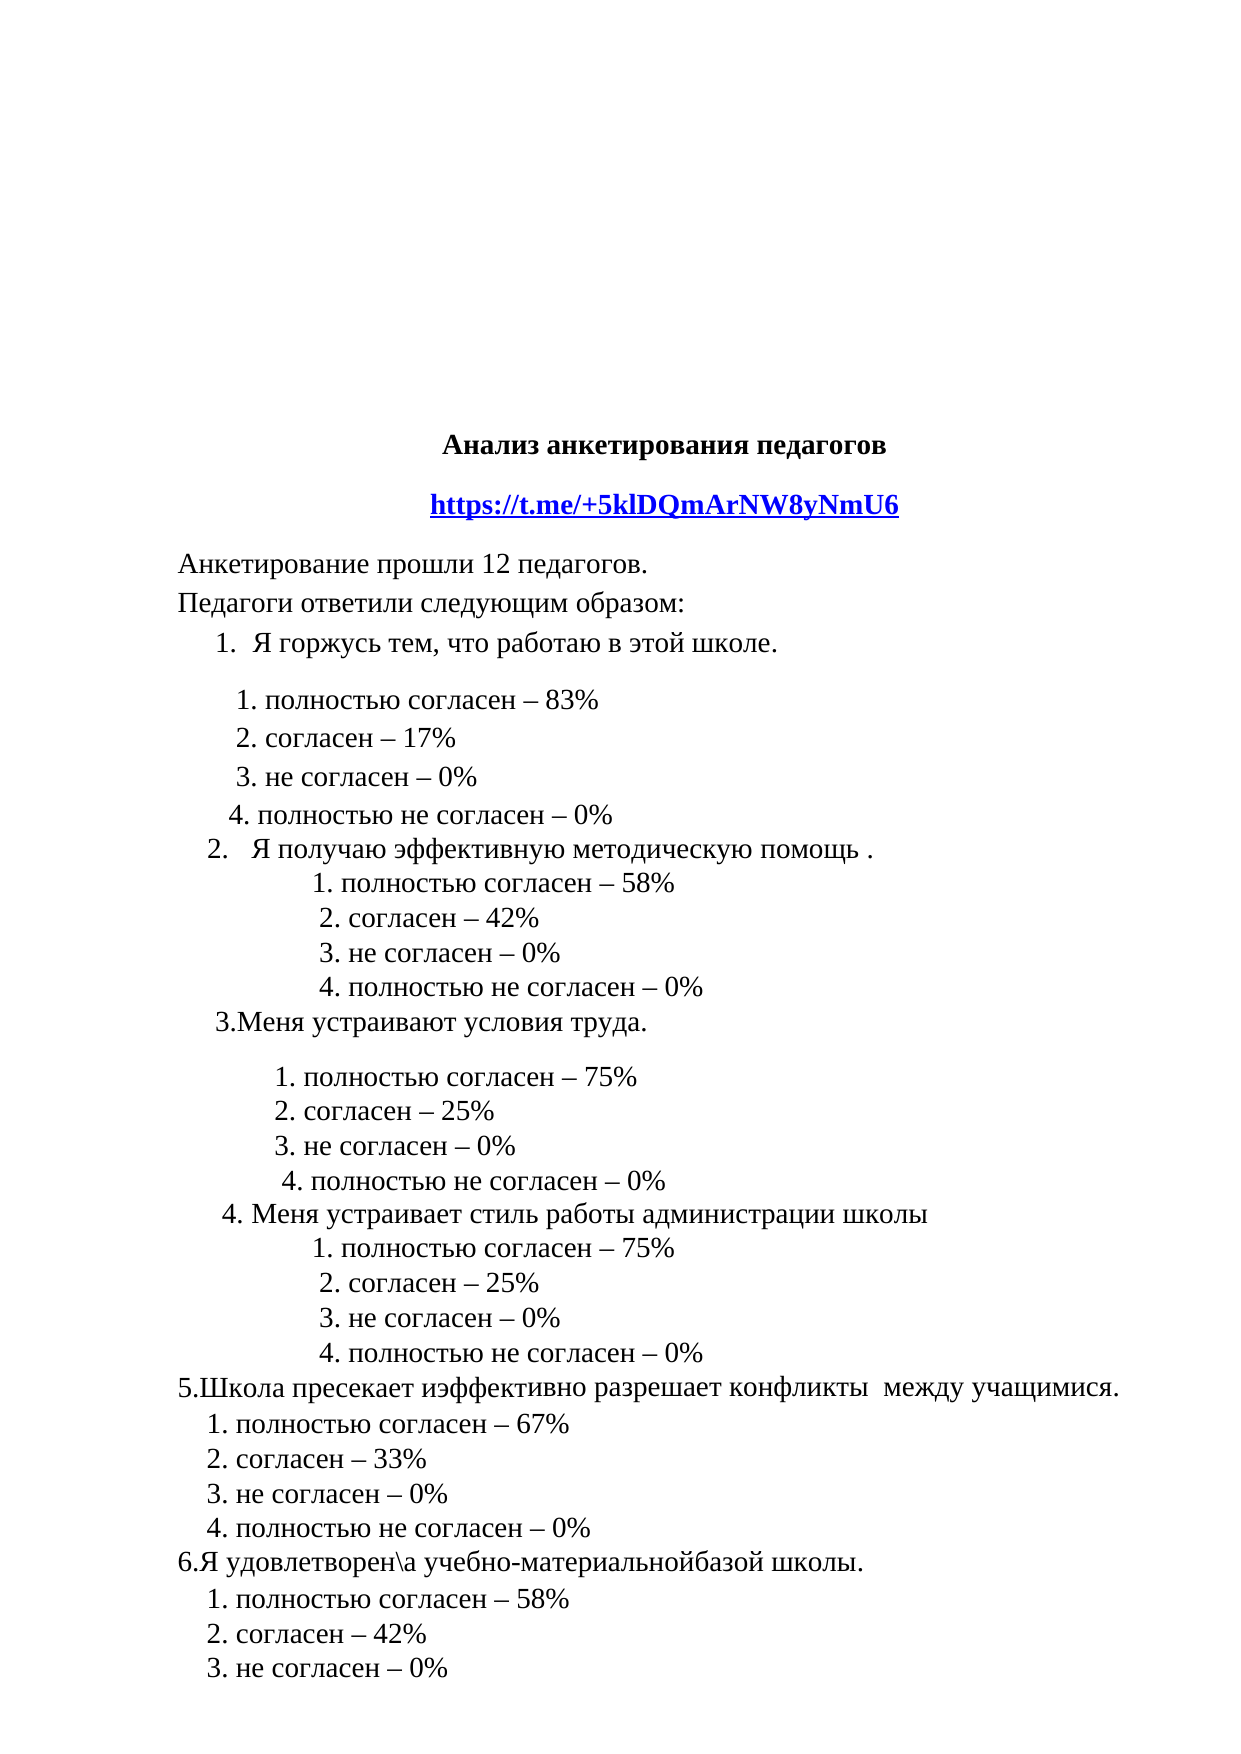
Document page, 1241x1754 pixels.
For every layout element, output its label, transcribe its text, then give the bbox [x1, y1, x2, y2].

text 6.Я удовлетворен\а учебно-материальнойбазой школы. [177, 1545, 900, 1578]
list 3. не согласен – 0% [290, 1300, 1154, 1335]
text 3. не согласен – 0% [177, 759, 1154, 793]
text 1. полностью согласен – 83% [177, 682, 1154, 717]
list Я получаю эффективную методическую помощь . [207, 832, 1137, 865]
list 2. согласен – 42% [290, 900, 1154, 935]
text https://t.me/+5klDQmArNW8yNmU6 [177, 487, 1152, 520]
text 2. согласен – 17% [177, 721, 1154, 755]
list 1. полностью согласен – 58% [290, 865, 1154, 900]
text 3.Меня устраивают условия труда. [215, 1004, 693, 1038]
list 1. полностью согласен – 67% [177, 1406, 1154, 1441]
list Я горжусь тем, что работаю в этой школе. [215, 626, 1154, 659]
list 3. не согласен – 0% [177, 1476, 1154, 1511]
list 2. согласен – 33% [177, 1441, 1154, 1476]
list 1. полностью согласен – 58% [177, 1581, 1154, 1616]
list 2. согласен – 42% [177, 1616, 1154, 1651]
list 4. полностью не согласен – 0%\ [252, 1335, 1154, 1369]
list Меня устраивает стиль работы администрации школы [222, 1198, 1154, 1230]
list 4. полностью не согласен – 0%\ [177, 1511, 1154, 1545]
text 5.Школа пресекает иэффективно разрешает конфликты между учащимися. [177, 1369, 1152, 1403]
list 4. полностью не согласен – 0%\ [215, 1163, 1154, 1198]
list 2. согласен – 25% [252, 1093, 1154, 1128]
text Анкетирование прошли 12 педагогов. [177, 546, 1152, 580]
list 2. согласен – 25% [290, 1265, 1154, 1300]
list 4. полностью не согласен – 0%\ [252, 969, 1154, 1004]
list 3. не согласен – 0% [177, 1651, 1154, 1685]
text 4. полностью не согласен – 0%\ [177, 797, 1154, 832]
text Анализ анкетирования педагогов [177, 427, 1152, 461]
text Педагоги ответили следующим образом: [177, 585, 1152, 618]
list 3. не согласен – 0% [290, 935, 1154, 969]
list 3. не согласен – 0% [252, 1128, 1154, 1163]
list 1. полностью согласен – 75% [290, 1230, 1154, 1265]
list 1. полностью согласен – 75% [252, 1059, 1154, 1093]
